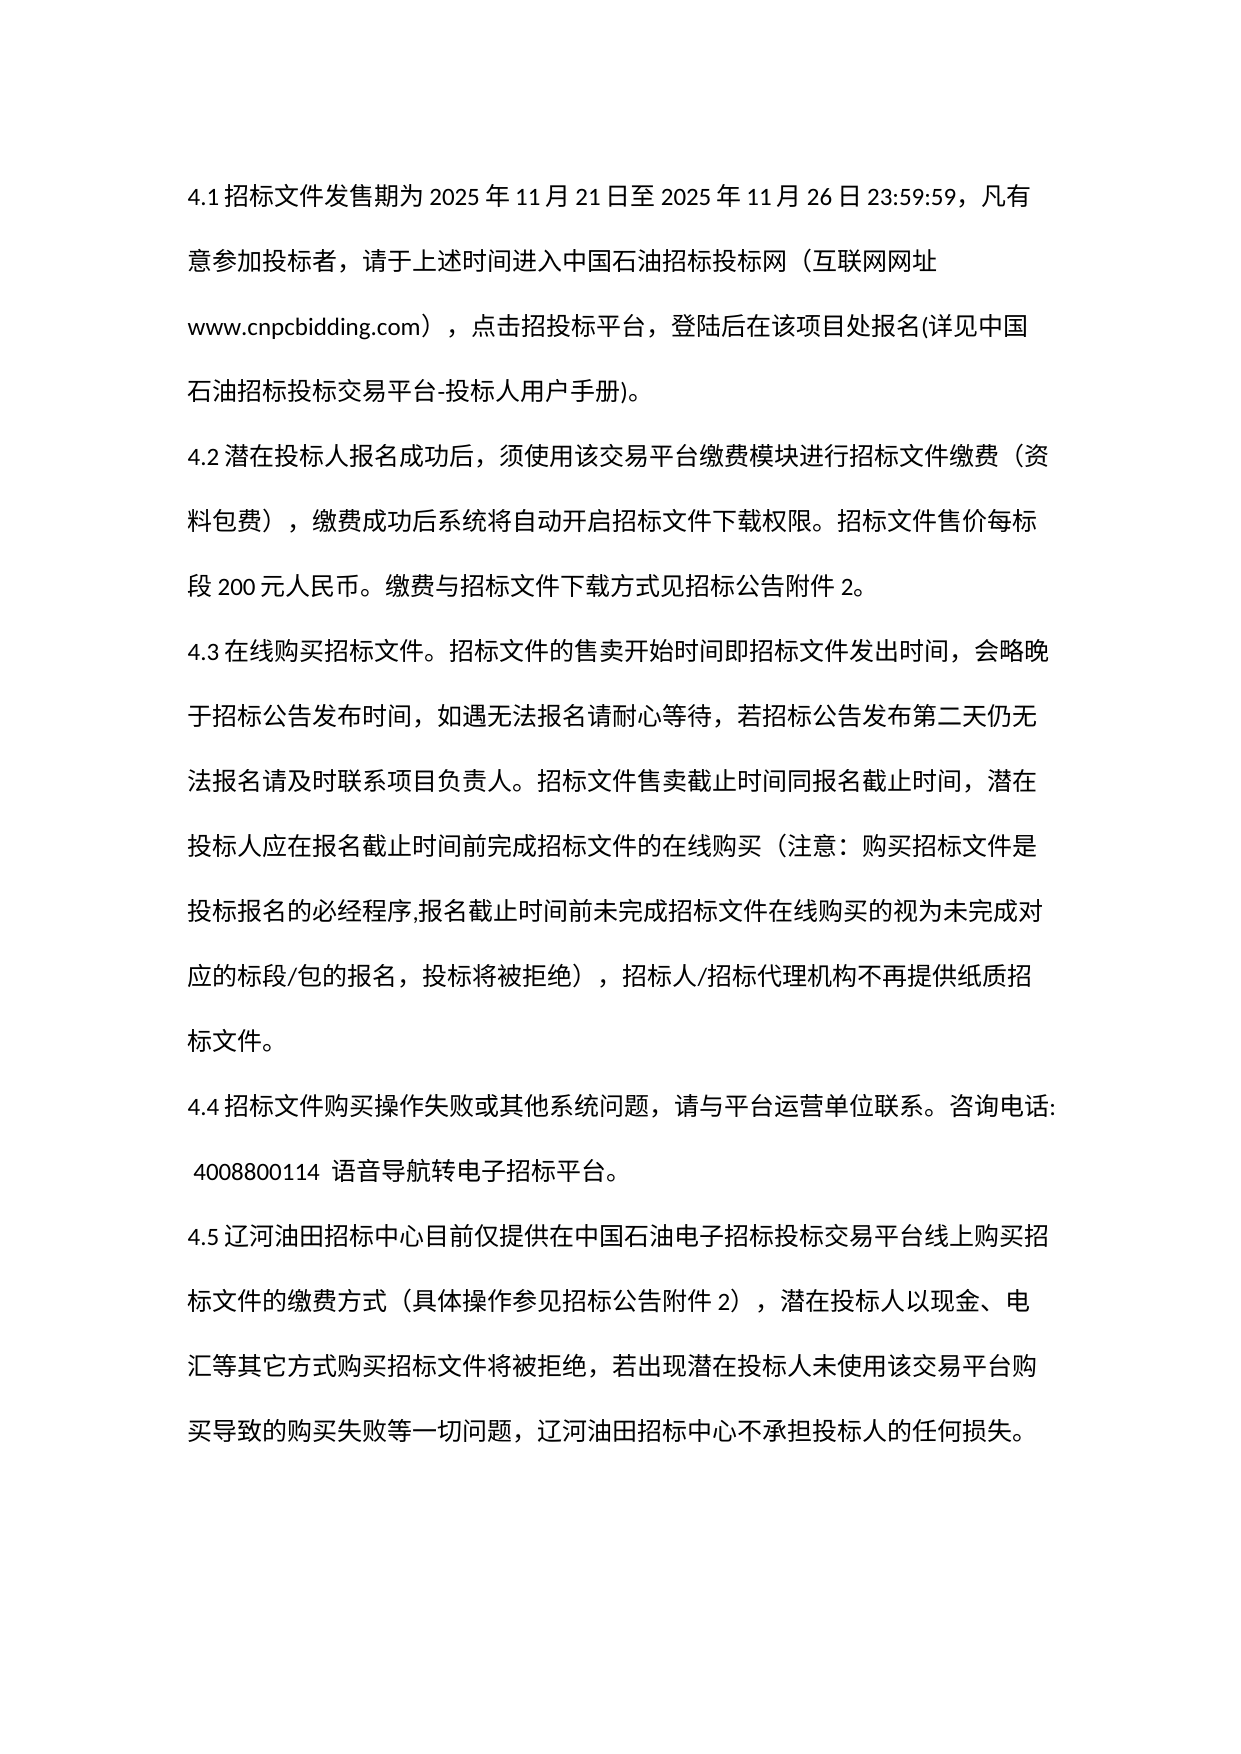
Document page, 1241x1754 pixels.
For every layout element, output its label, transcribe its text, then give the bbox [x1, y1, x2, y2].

text 4.5辽河油田招标中心目前仅提供在中国石油电子招标投标交易平台线上购买招标文件的缴费方式（具体操作参见招标公告附件2），潜在投标人以现金、电汇等其它方式购买招标文件将被拒绝，若出现潜在投标人未使用该交易平台购买导致的购买失败等一切问题，辽河油田招标中心不承担投标人的任何损失。 [187, 1202, 1053, 1462]
text 4.4招标文件购买操作失败或其他系统问题，请与平台运营单位联系。咨询电话: 4008800114 语音导航转电子招标平台。 [187, 1072, 1053, 1202]
text 4.3在线购买招标文件。招标文件的售卖开始时间即招标文件发出时间，会略晚于招标公告发布时间，如遇无法报名请耐心等待，若招标公告发布第二天仍无法报名请及时联系项目负责人。招标文件售卖截止时间同报名截止时间，潜在投标人应在报名截止时间前完成招标文件的在线购买（注意：购买招标文件是投标报名的必经程序,报名截止时间前未完成招标文件在线购买的视为未完成对应的标段/包的报名，投标将被拒绝），招标人/招标代理机构不再提供纸质招标文件。 [187, 617, 1053, 1072]
text 4.1招标文件发售期为2025年11月21日至2025年11月26日23:59:59，凡有意参加投标者，请于上述时间进入中国石油招标投标网（互联网网址www.cnpcbidding.com），点击招投标平台，登陆后在该项目处报名(详见中国石油招标投标交易平台-投标人用户手册)。 [187, 162, 1053, 422]
text 4.2潜在投标人报名成功后，须使用该交易平台缴费模块进行招标文件缴费（资料包费），缴费成功后系统将自动开启招标文件下载权限。招标文件售价每标段200元人民币。缴费与招标文件下载方式见招标公告附件2。 [187, 422, 1053, 617]
